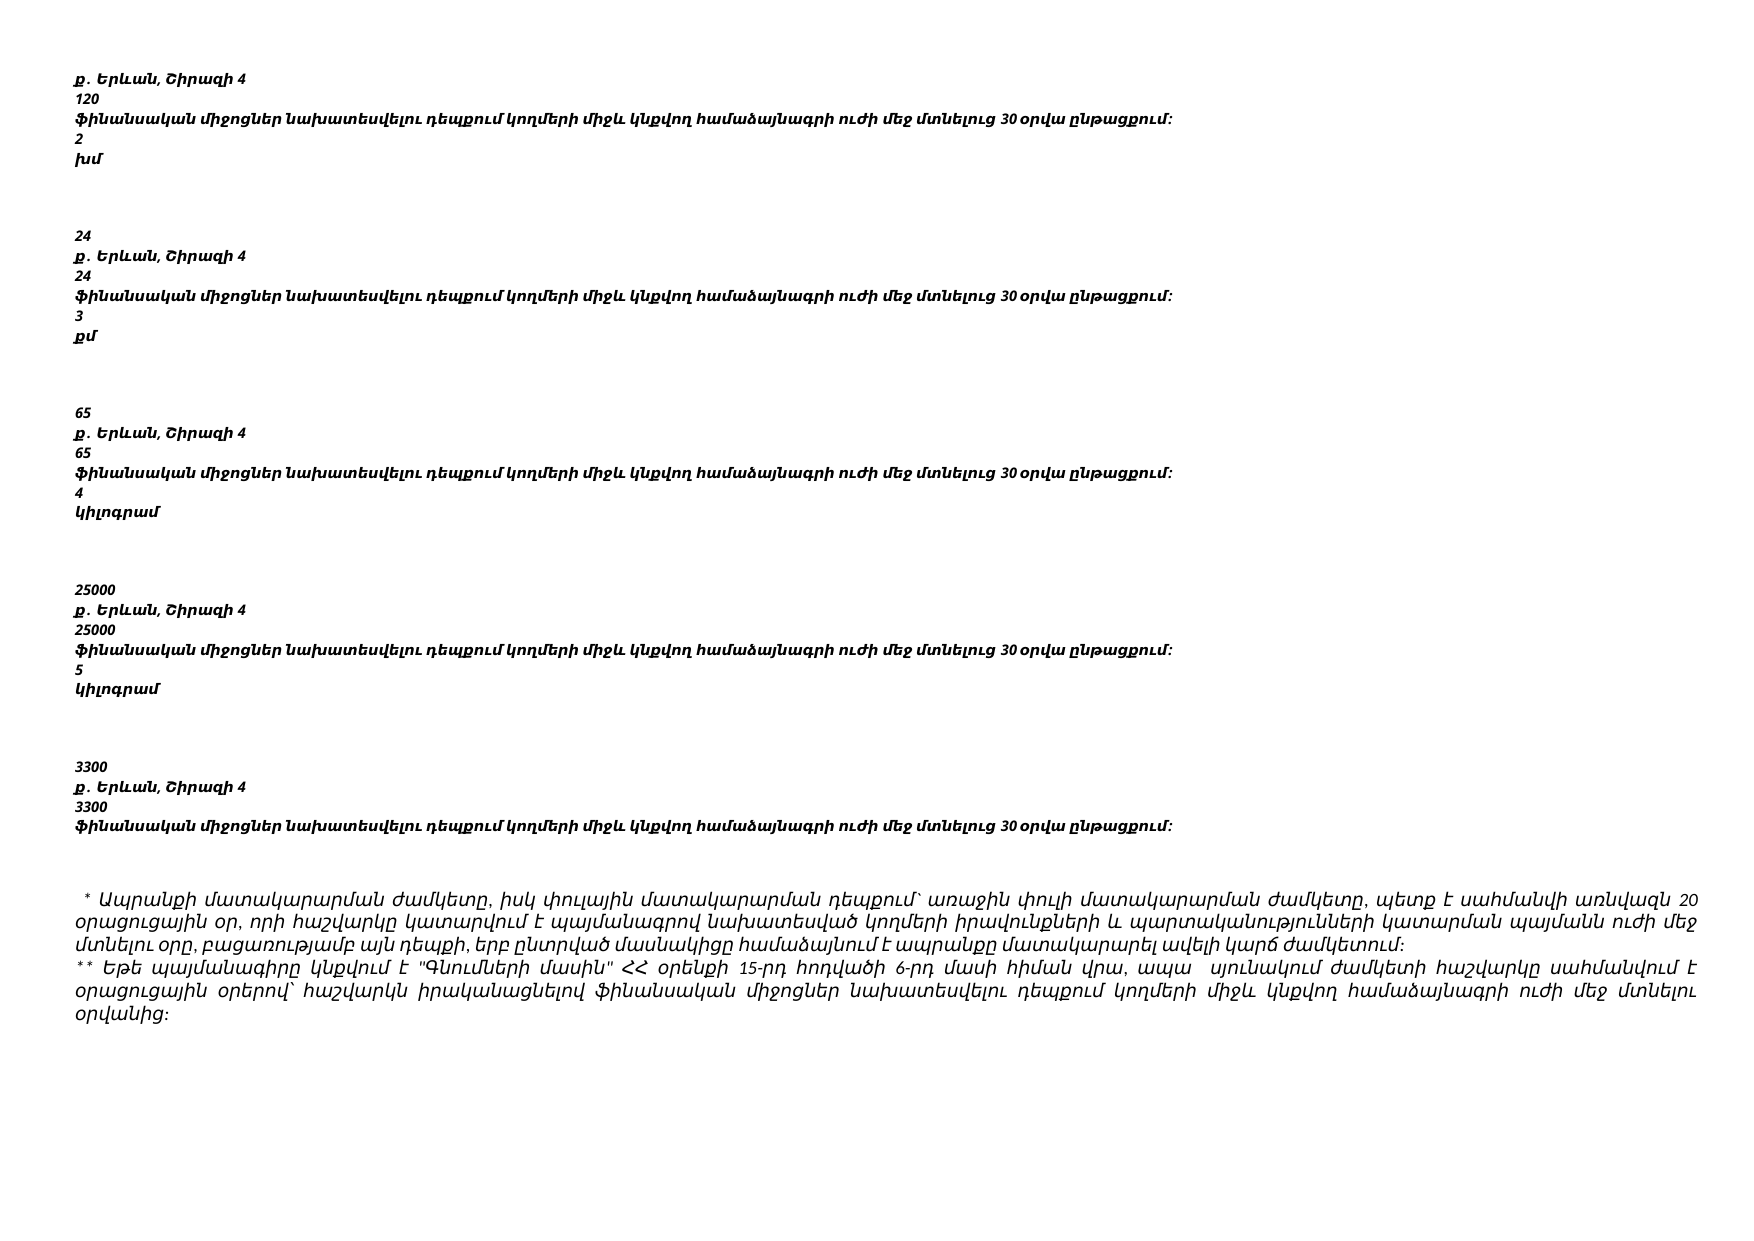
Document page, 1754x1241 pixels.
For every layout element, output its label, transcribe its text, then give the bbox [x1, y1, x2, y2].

text ** Եթե պայմանագիրը կնքվում է "Գնումների մասին" ՀՀ օրենքի 15-րդ հոդվածի 6-րդ մասի հիման վրա, ապա սյունակում ժամկետի հաշվարկը սահմանվում է օրացուցային օրերով՝ հաշվարկն իրականացնելով ֆինանսական միջոցներ նախատեսվելու դեպքում կողմերի միջև կնքվող համաձայնագրի ուժի մեջ մտնելու օրվանից: [75, 957, 1698, 1025]
text * Ապրանքի մատակարարման ժամկետը, իսկ փուլային մատակարարման դեպքում` առաջին փուլի մատակարարման ժամկետը, պետք է սահմանվի առնվազն 20 օրացուցային օր, որի հաշվարկը կատարվում է պայմանագրով նախատեսված կողմերի իրավունքների և պարտականությունների կատարման պայմանն ուժի մեջ մտնելու օրը, բացառությամբ այն դեպքի, երբ ընտրված մասնակիցը համաձայնում է ապրանքը մատակարարել ավելի կարճ ժամկետում: [75, 888, 1698, 957]
